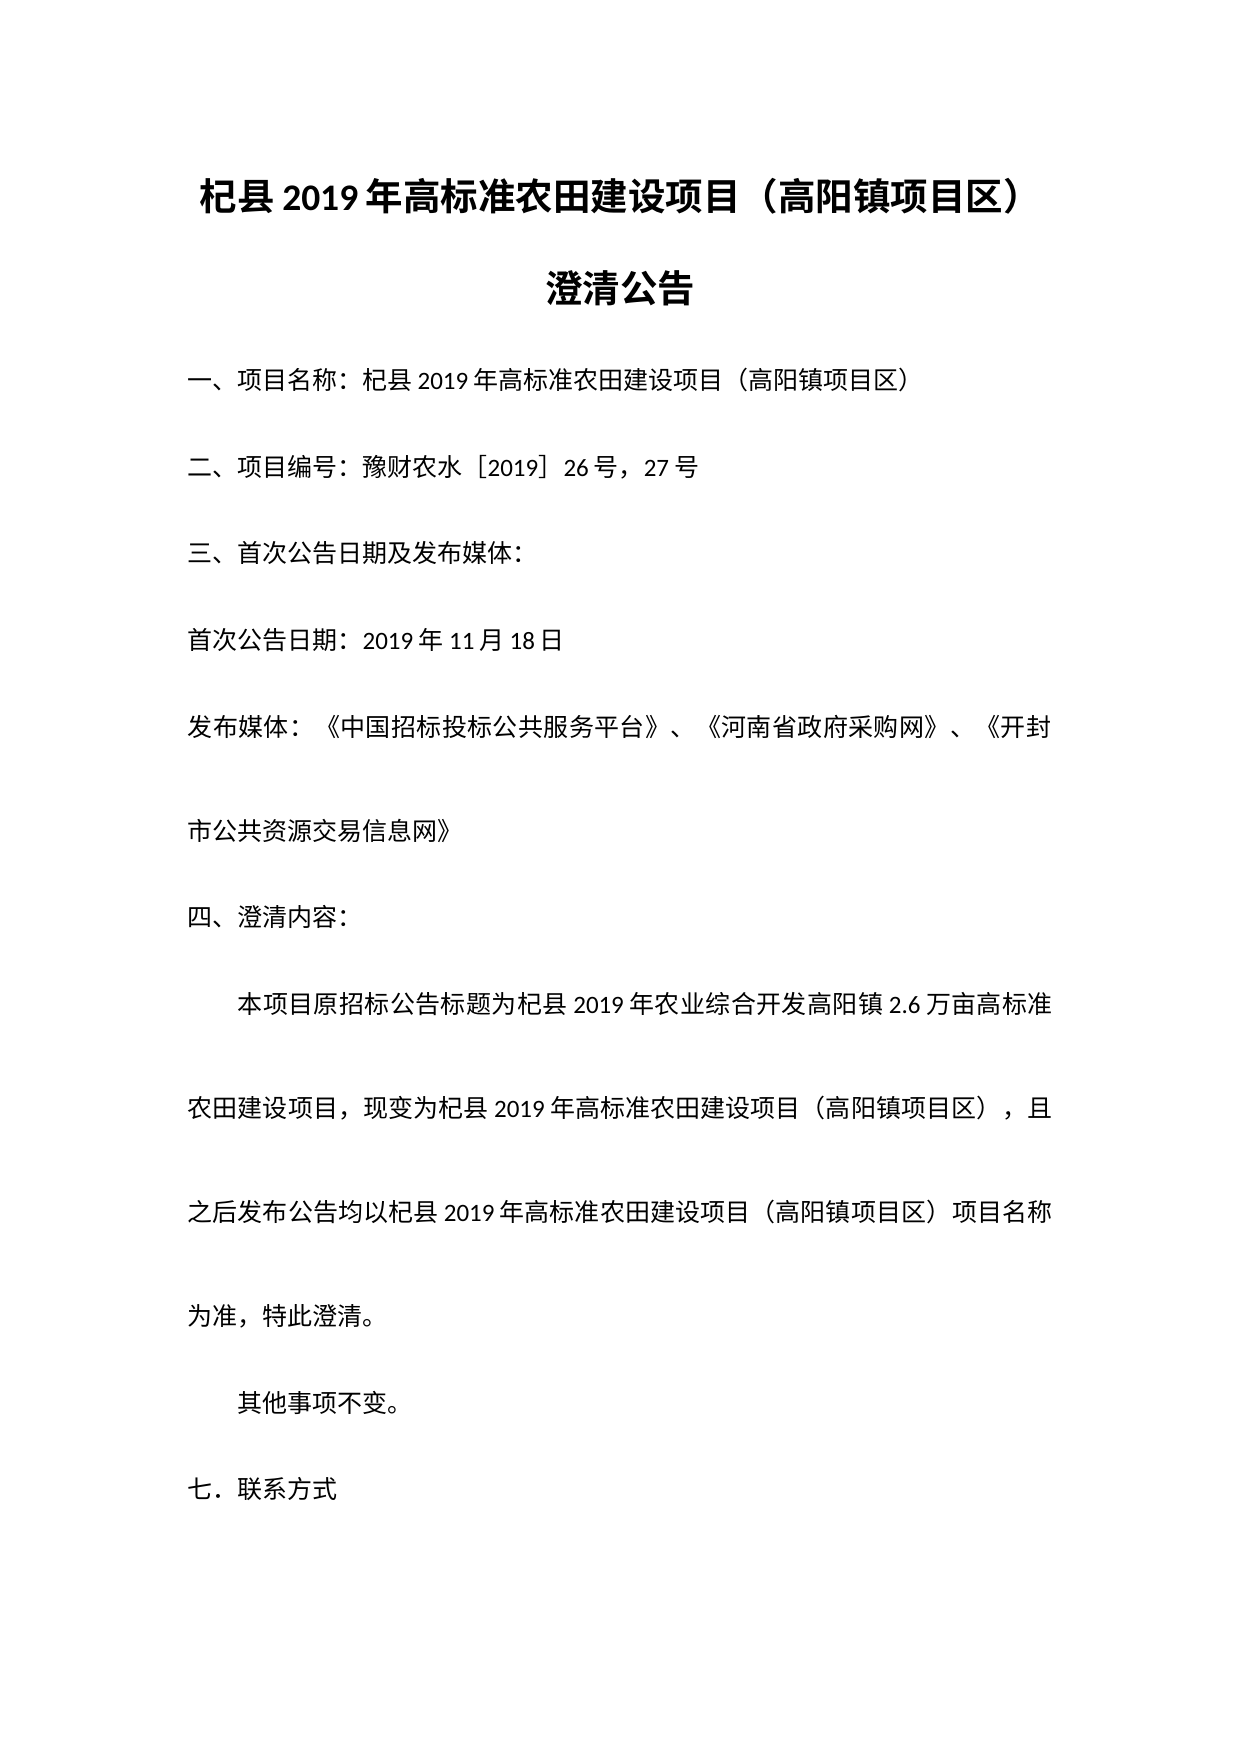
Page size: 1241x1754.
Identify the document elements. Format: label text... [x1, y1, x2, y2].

text 七．联系方式 [187, 1455, 1053, 1520]
text 三、首次公告日期及发布媒体： [187, 519, 1053, 584]
text 四、澄清内容： [187, 883, 1053, 948]
text 二、项目编号：豫财农水［2019］26号，27号 [187, 433, 1053, 498]
text 首次公告日期：2019年 11月18日 [187, 606, 1053, 671]
text 杞县2019年高标准农田建设项目（高阳镇项目区） [187, 162, 1053, 227]
list 项目名称：杞县2019年高标准农田建设项目（高阳镇项目区） [187, 346, 1053, 411]
text 发布媒体：《中国招标投标公共服务平台》、《河南省政府采购网》、《开封市公共资源交易信息网》 [187, 693, 1053, 862]
text 其他事项不变。 [187, 1369, 1053, 1434]
text 本项目原招标公告标题为杞县2019年农业综合开发高阳镇2.6万亩高标准农田建设项目，现变为杞县2019年高标准农田建设项目（高阳镇项目区），且之后发布公告均以杞县2019年高标准农田建设项目（高阳镇项目区）项目名称为准，特此澄清。 [187, 970, 1053, 1347]
text 澄清公告 [187, 254, 1053, 319]
